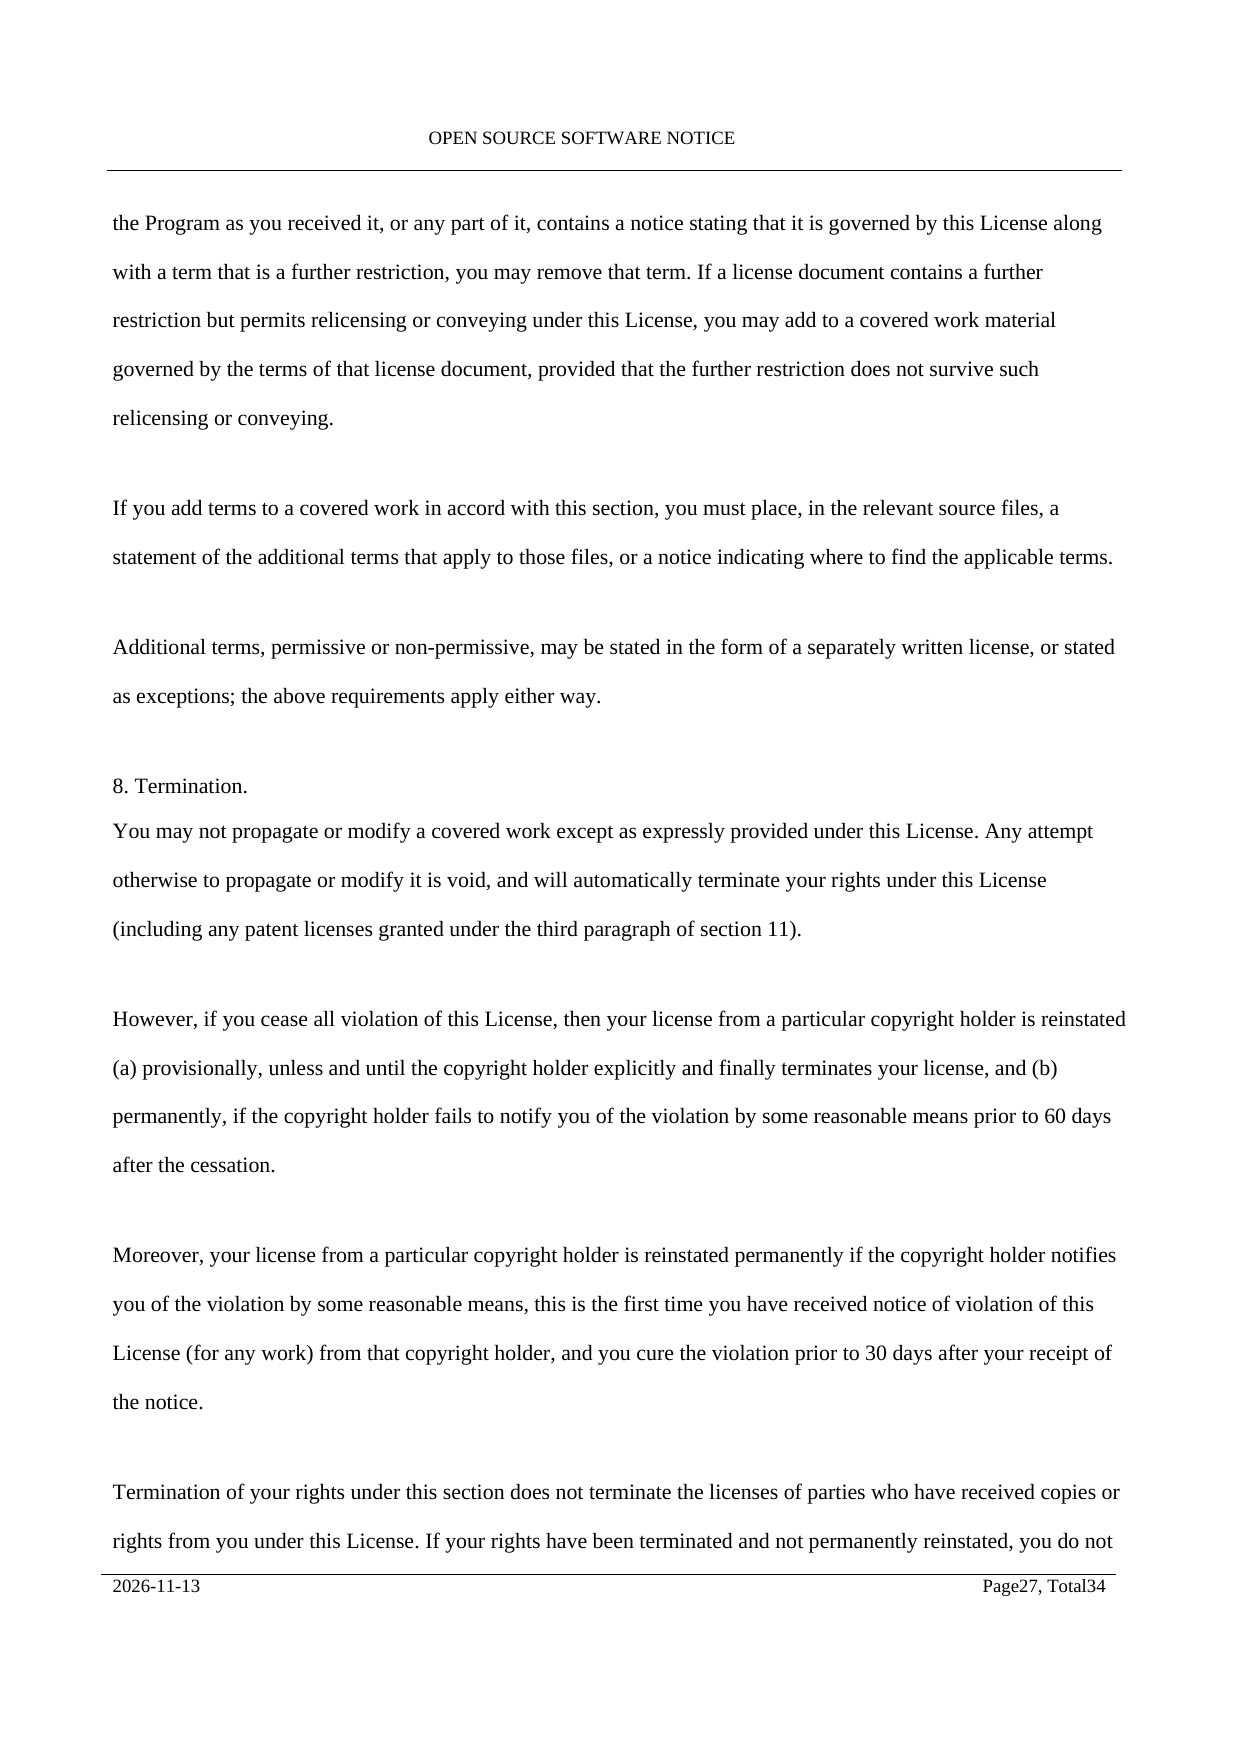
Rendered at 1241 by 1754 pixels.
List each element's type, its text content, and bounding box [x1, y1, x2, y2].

text 8. Termination. [112, 769, 1128, 802]
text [112, 206, 1128, 434]
text However, if you cease all violation of this License, then your license from a particular copyright holder is reinstated (a) provisionally, unless and until the copyright holder explicitly and finally terminates your license, and (b) permanently, if the copyright holder fails to notify you of the violation by some reasonable means prior to 60 days after the cessation. [112, 1002, 1128, 1181]
text Moreover, your license from a particular copyright holder is reinstated permanently if the copyright holder notifies you of the violation by some reasonable means, this is the first time you have received notice of violation of this License (for any work) from that copyright holder, and you cure the violation prior to 30 days after your receipt of the notice. [112, 1239, 1128, 1417]
text If you add terms to a covered work in accord with this section, you must place, in the relevant source files, a statement of the additional terms that apply to those files, or a notice indicating where to find the applicable terms. [112, 492, 1128, 573]
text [112, 1475, 1128, 1556]
text Additional terms, permissive or non-permissive, may be stated in the form of a separately written license, or stated as exceptions; the above requirements apply either way. [112, 631, 1128, 712]
text You may not propagate or modify a covered work except as expressly provided under this License. Any attempt otherwise to propagate or modify it is void, and will automatically terminate your rights under this License (including any patent licenses granted under the third paragraph of section 11). [112, 814, 1128, 944]
